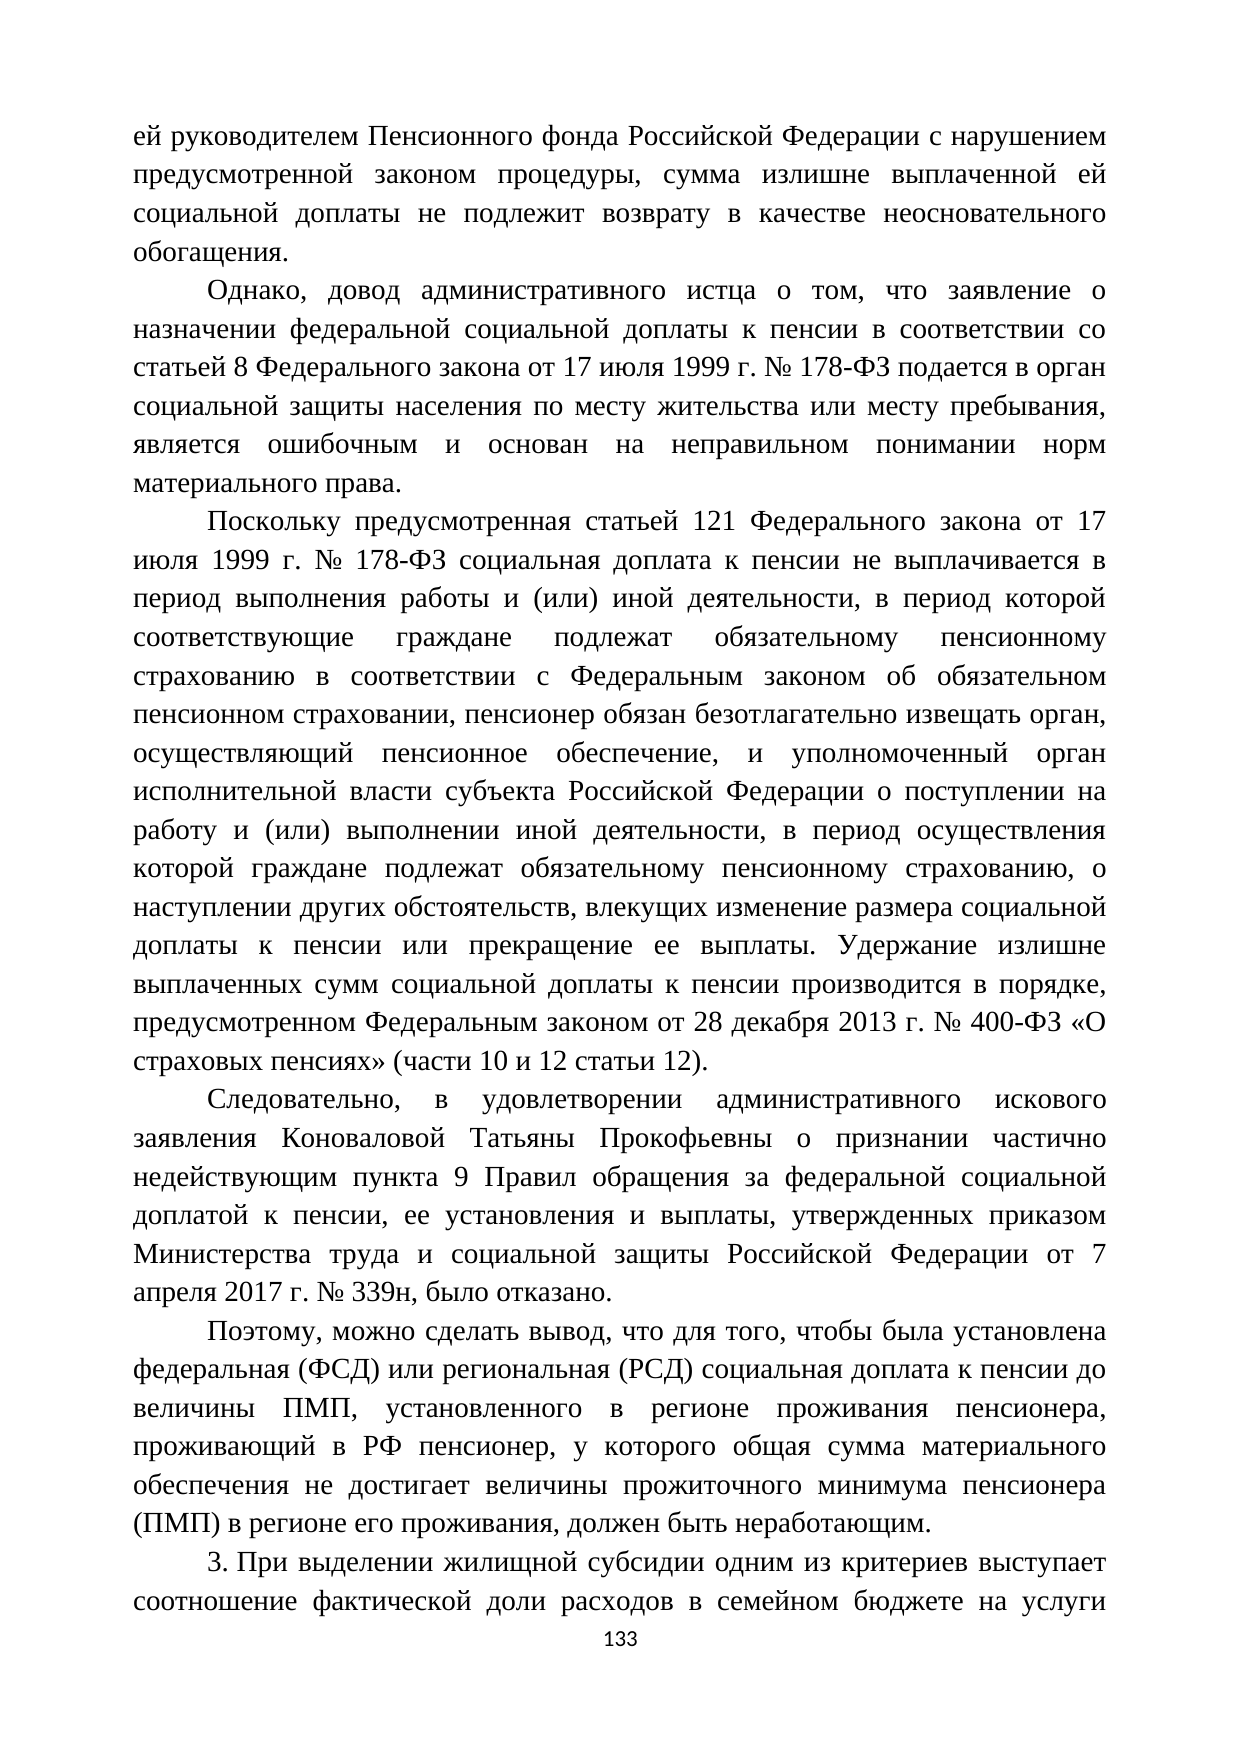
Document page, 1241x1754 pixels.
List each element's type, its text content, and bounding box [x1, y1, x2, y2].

text Поскольку предусмотренная статьей 121 Федерального закона от 17 июля 1999 г. № 178-ФЗ социальная доплата к пенсии не выплачивается в период выполнения работы и (или) иной деятельности, в период которой соответствующие граждане подлежат обязательному пенсионному страхованию в соответствии с Федеральным законом об обязательном пенсионном страховании, пенсионер обязан безотлагательно извещать орган, осуществляющий пенсионное обеспечение, и уполномоченный орган исполнительной власти субъекта Российской Федерации о поступлении на работу и (или) выполнении иной деятельности, в период осуществления которой граждане подлежат обязательному пенсионному страхованию, о наступлении других обстоятельств, влекущих изменение размера социальной доплаты к пенсии или прекращение ее выплаты. Удержание излишне выплаченных сумм социальной доплаты к пенсии производится в порядке, предусмотренном Федеральным законом от 28 декабря 2013 г. № 400-ФЗ «О страховых пенсиях» (части 10 и 12 статьи 12). [133, 503, 1107, 1077]
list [133, 1544, 1107, 1616]
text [133, 118, 1107, 267]
text Поэтому, можно сделать вывод, что для того, чтобы была установлена федеральная (ФСД) или региональная (РСД) социальная доплата к пенсии до величины ПМП, установленного в регионе проживания пенсионера, проживающий в РФ пенсионер, у которого общая сумма материального обеспечения не достигает величины прожиточного минимума пенсионера (ПМП) в регионе его проживания, должен быть неработающим. [133, 1313, 1107, 1539]
text Однако, довод административного истца о том, что заявление о назначении федеральной социальной доплаты к пенсии в соответствии со статьей 8 Федерального закона от 17 июля 1999 г. № 178-ФЗ подается в орган социальной защиты населения по месту жительства или месту пребывания, является ошибочным и основан на неправильном понимании норм материального права. [133, 272, 1107, 498]
text Следовательно, в удовлетворении административного искового заявления Коноваловой Татьяны Прокофьевны о признании частично недействующим пункта 9 Правил обращения за федеральной социальной доплатой к пенсии, ее установления и выплаты, утвержденных приказом Министерства труда и социальной защиты Российской Федерации от 7 апреля 2017 г. № 339н, было отказано. [133, 1082, 1107, 1308]
